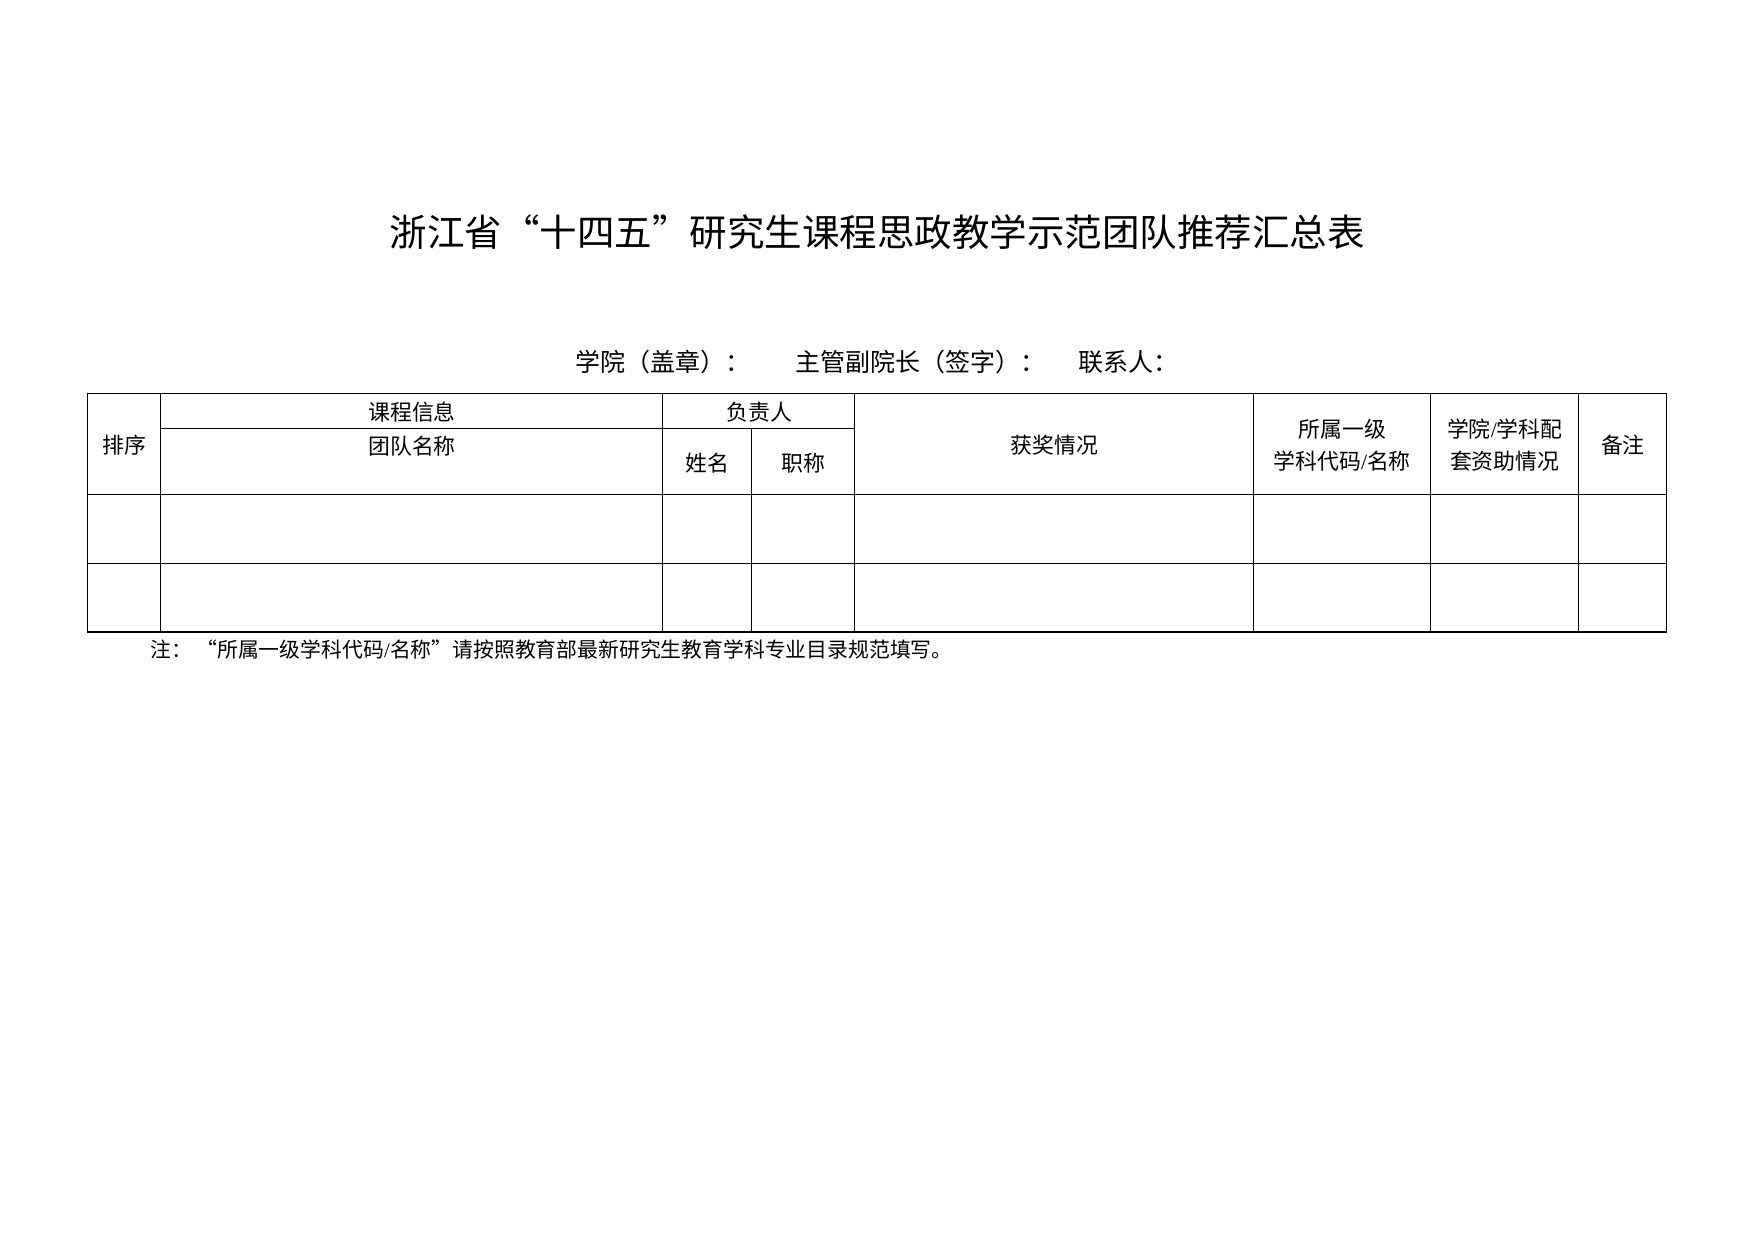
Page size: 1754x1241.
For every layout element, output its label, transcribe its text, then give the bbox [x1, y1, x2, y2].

text 学院（盖章）： 主管副院长（签字）： 联系人： [150, 328, 1604, 393]
table_cell [161, 495, 662, 563]
table_cell [855, 495, 1253, 563]
table_cell [1579, 564, 1666, 631]
table_cell [1254, 495, 1430, 563]
table_header 负责人 [663, 394, 854, 428]
table_cell [1431, 495, 1578, 563]
table_cell [88, 495, 160, 563]
text 浙江省“十四五”研究生课程思政教学示范团队推荐汇总表 [150, 198, 1604, 263]
table_cell [663, 495, 751, 563]
table_cell [161, 564, 662, 631]
table_cell 职称 [752, 429, 854, 494]
table_header 获奖情况 [855, 394, 1253, 494]
table_cell [1254, 564, 1430, 631]
table_cell [752, 495, 854, 563]
table_cell [855, 564, 1253, 631]
table_cell [752, 564, 854, 631]
table_cell [88, 564, 160, 631]
table_header 课程信息 [161, 394, 662, 428]
table_cell [1579, 495, 1666, 563]
table_header 备注 [1579, 394, 1666, 494]
text 注： “所属一级学科代码/名称”请按照教育部最新研究生教育学科专业目录规范填写。 [150, 633, 1604, 665]
table_header 所属一级 学科代码/名称 [1254, 394, 1430, 494]
table_cell 姓名 [663, 429, 751, 494]
table_cell [1431, 564, 1578, 631]
table_cell 团队名称 [161, 429, 662, 494]
table_cell [663, 564, 751, 631]
table_header 排序 [88, 394, 160, 494]
table_header 学院/学科配套资助情况 [1431, 394, 1578, 494]
